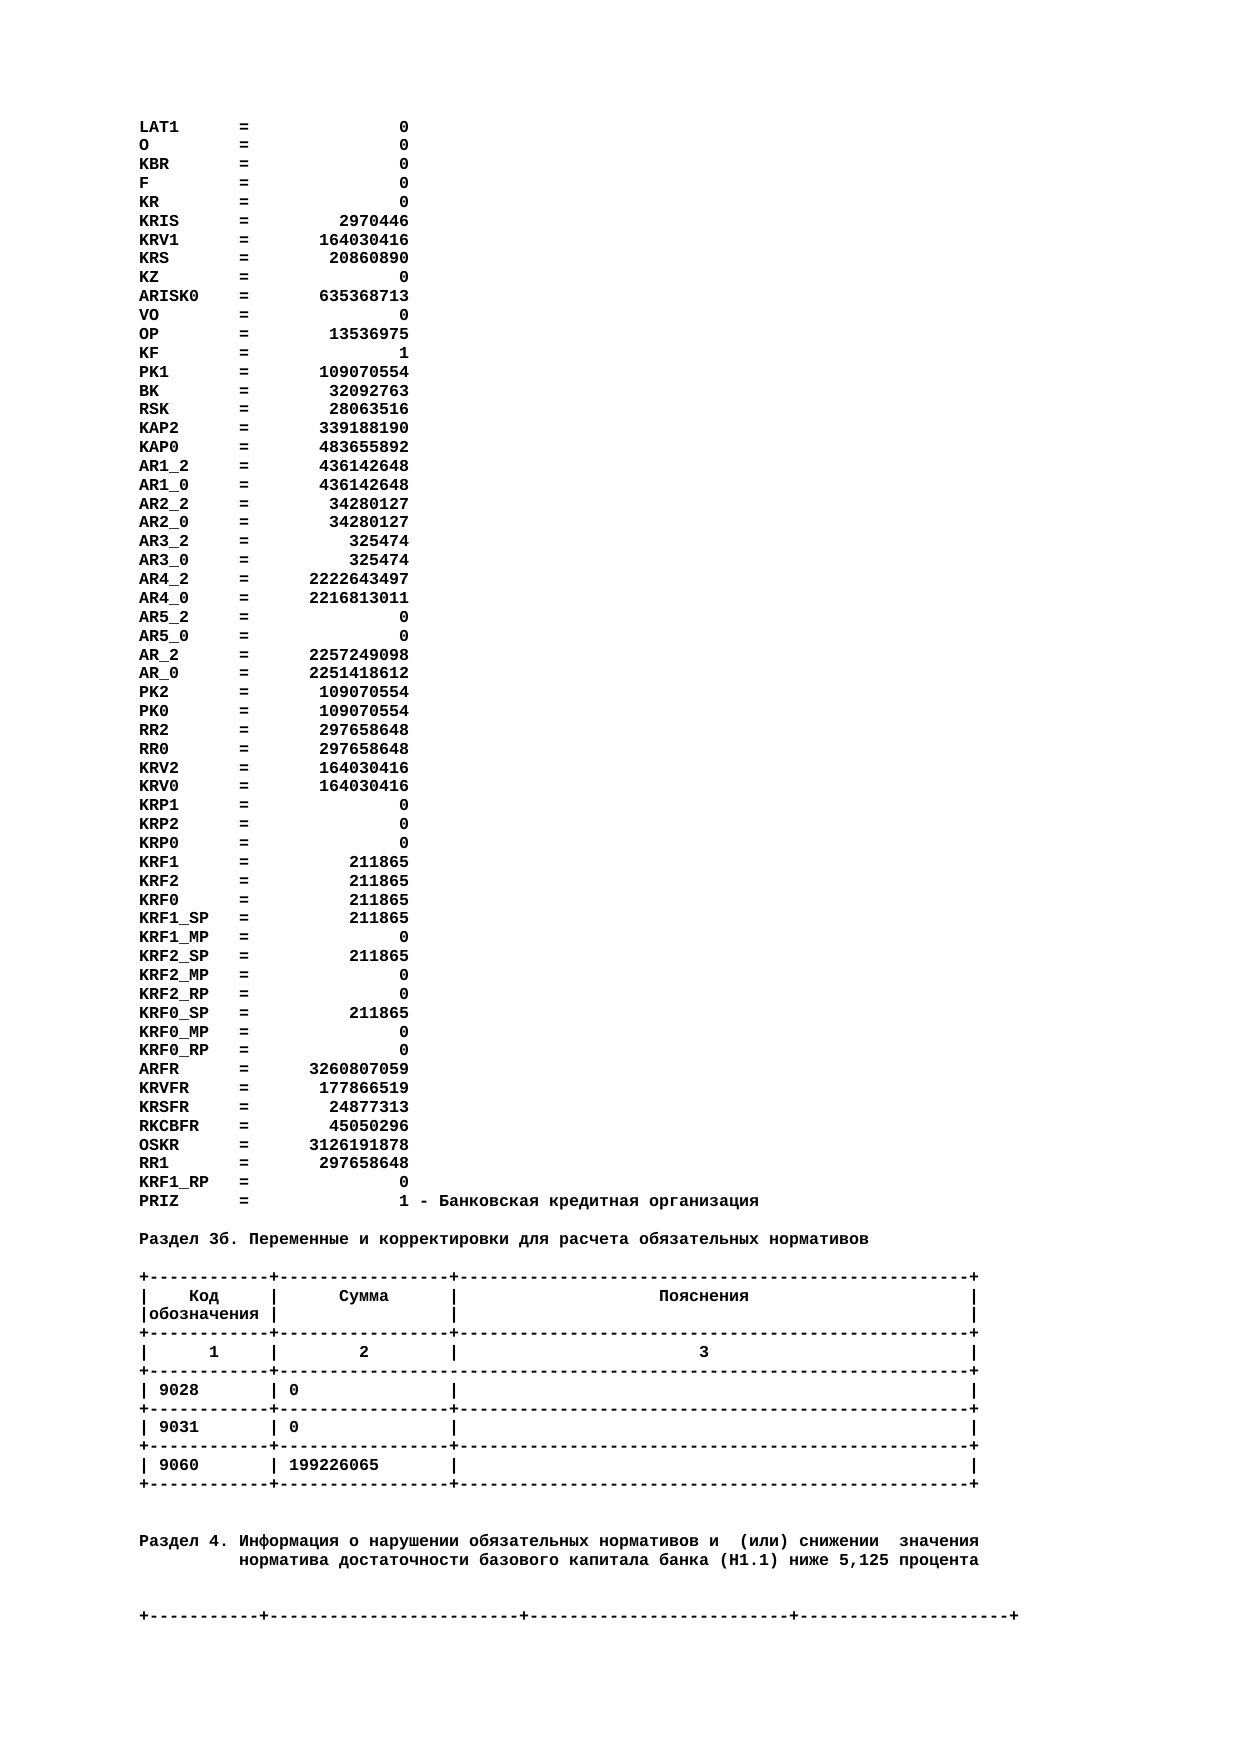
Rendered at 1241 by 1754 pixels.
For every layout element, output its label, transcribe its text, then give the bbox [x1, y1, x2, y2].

text F = 0 [139, 175, 1101, 193]
text AR2_2 = 34280127 [139, 495, 1101, 514]
text KRF2 = 211865 [139, 872, 1101, 891]
text KRF1_SP = 211865 [139, 910, 1101, 929]
text | 9060 | 199226065 | | [139, 1457, 1101, 1476]
text BK = 32092763 [139, 382, 1101, 401]
text +------------+-----------------+---------------------------------------------------+ [139, 1438, 1101, 1457]
text Раздел 4. Информация о нарушении обязательных нормативов и (или) снижении значения [139, 1532, 1101, 1551]
text AR2_0 = 34280127 [139, 514, 1101, 533]
text AR4_0 = 2216813011 [139, 589, 1101, 608]
text KRSFR = 24877313 [139, 1098, 1101, 1117]
text KRIS = 2970446 [139, 212, 1101, 231]
text AR5_0 = 0 [139, 627, 1101, 646]
text KF = 1 [139, 344, 1101, 363]
text RSK = 28063516 [139, 401, 1101, 420]
text ARFR = 3260807059 [139, 1061, 1101, 1080]
text AR5_2 = 0 [139, 608, 1101, 627]
text KAP0 = 483655892 [139, 439, 1101, 457]
text KRP1 = 0 [139, 797, 1101, 816]
text KRP0 = 0 [139, 834, 1101, 853]
text KZ = 0 [139, 269, 1101, 288]
text KRF1 = 211865 [139, 853, 1101, 872]
text KRF0_MP = 0 [139, 1023, 1101, 1042]
text KBR = 0 [139, 156, 1101, 175]
text | Код | Сумма | Пояснения | [139, 1287, 1101, 1306]
text +------------+-----------------+---------------------------------------------------+ [139, 1325, 1101, 1344]
text KRF0_SP = 211865 [139, 1004, 1101, 1023]
text AR_2 = 2257249098 [139, 646, 1101, 665]
text OP = 13536975 [139, 326, 1101, 344]
text норматива достаточности базового капитала банка (Н1.1) ниже 5,125 процента [139, 1551, 1101, 1570]
text KR = 0 [139, 193, 1101, 212]
text +------------+-----------------+---------------------------------------------------+ [139, 1400, 1101, 1419]
text O = 0 [139, 137, 1101, 156]
text KRF2_SP = 211865 [139, 948, 1101, 967]
text KRVFR = 177866519 [139, 1080, 1101, 1098]
text RKCBFR = 45050296 [139, 1117, 1101, 1136]
text +------------+---------------------------------------------------------------------+ [139, 1362, 1101, 1381]
text | 9031 | 0 | | [139, 1419, 1101, 1438]
text PK2 = 109070554 [139, 684, 1101, 703]
text RR2 = 297658648 [139, 721, 1101, 740]
text KRF2_MP = 0 [139, 967, 1101, 985]
text Раздел 3б. Переменные и корректировки для расчета обязательных нормативов [139, 1231, 1101, 1249]
text +------------+-----------------+---------------------------------------------------+ [139, 1268, 1101, 1287]
text AR4_2 = 2222643497 [139, 571, 1101, 589]
text AR1_2 = 436142648 [139, 457, 1101, 476]
text OSKR = 3126191878 [139, 1136, 1101, 1155]
text AR3_2 = 325474 [139, 533, 1101, 552]
text KRP2 = 0 [139, 816, 1101, 834]
text KRV2 = 164030416 [139, 759, 1101, 778]
text KRF1_MP = 0 [139, 929, 1101, 948]
text KRS = 20860890 [139, 250, 1101, 269]
text +-----------+-------------------------+--------------------------+---------------------+ [139, 1608, 1101, 1626]
text | 1 | 2 | 3 | [139, 1344, 1101, 1362]
text AR3_0 = 325474 [139, 552, 1101, 571]
text KRV1 = 164030416 [139, 231, 1101, 250]
text RR1 = 297658648 [139, 1155, 1101, 1174]
text KAP2 = 339188190 [139, 420, 1101, 439]
text LAT1 = 0 [139, 118, 1101, 137]
text KRF0_RP = 0 [139, 1042, 1101, 1061]
text ARISK0 = 635368713 [139, 288, 1101, 307]
text PRIZ = 1 - Банковская кредитная организация [139, 1193, 1101, 1212]
text PK1 = 109070554 [139, 363, 1101, 382]
text AR_0 = 2251418612 [139, 665, 1101, 684]
text |обозначения | | | [139, 1306, 1101, 1325]
text VO = 0 [139, 307, 1101, 326]
text +------------+-----------------+---------------------------------------------------+ [139, 1476, 1101, 1494]
text KRF1_RP = 0 [139, 1174, 1101, 1193]
text AR1_0 = 436142648 [139, 476, 1101, 495]
text KRF2_RP = 0 [139, 985, 1101, 1004]
text | 9028 | 0 | | [139, 1381, 1101, 1400]
text KRV0 = 164030416 [139, 778, 1101, 797]
text PK0 = 109070554 [139, 703, 1101, 721]
text KRF0 = 211865 [139, 891, 1101, 910]
text RR0 = 297658648 [139, 740, 1101, 759]
